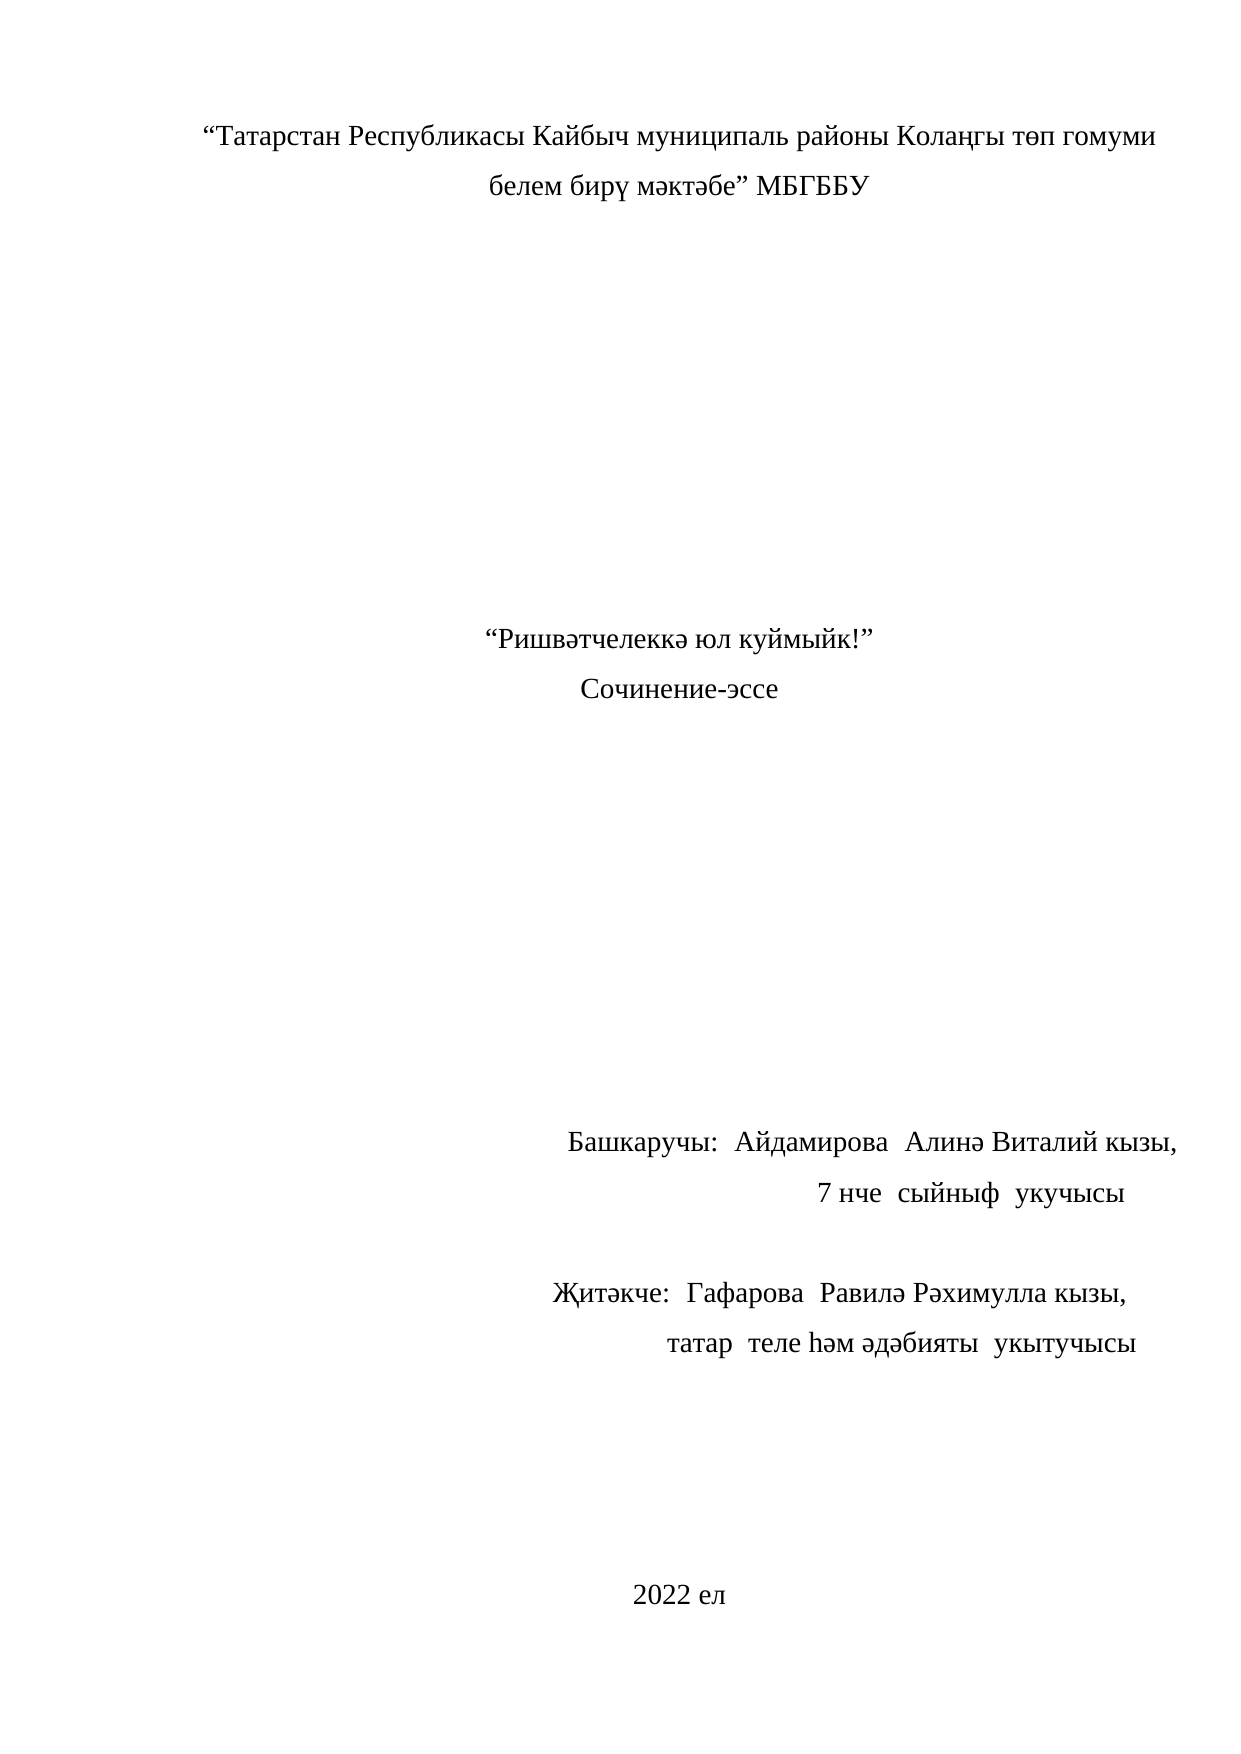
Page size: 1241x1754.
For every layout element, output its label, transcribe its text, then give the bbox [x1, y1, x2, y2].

text Сочинение-эссе [177, 672, 1181, 705]
text “Ришвәтчелеккә юл куймыйк!” [177, 621, 1181, 655]
text “Татарстан Республикасы Кайбыч муниципаль районы Колаңгы төп гомуми белем бирү мәктәбе” МБГББУ [177, 118, 1181, 202]
text 2022 ел [177, 1577, 1181, 1611]
text татар җавап теле һәм әдәбияты әлеге укытучысы [177, 1326, 1181, 1359]
text Башкаручы: дәрестә Айдамирова белергә Алинә Виталий кызы, [177, 1124, 1181, 1158]
text 7 нче бераз сыйныф белеме укучысы [177, 1175, 1181, 1208]
text Җитәкче: көрәшергә Гафарова килеп Равилә Рәхимулла кызы, [177, 1275, 1181, 1309]
